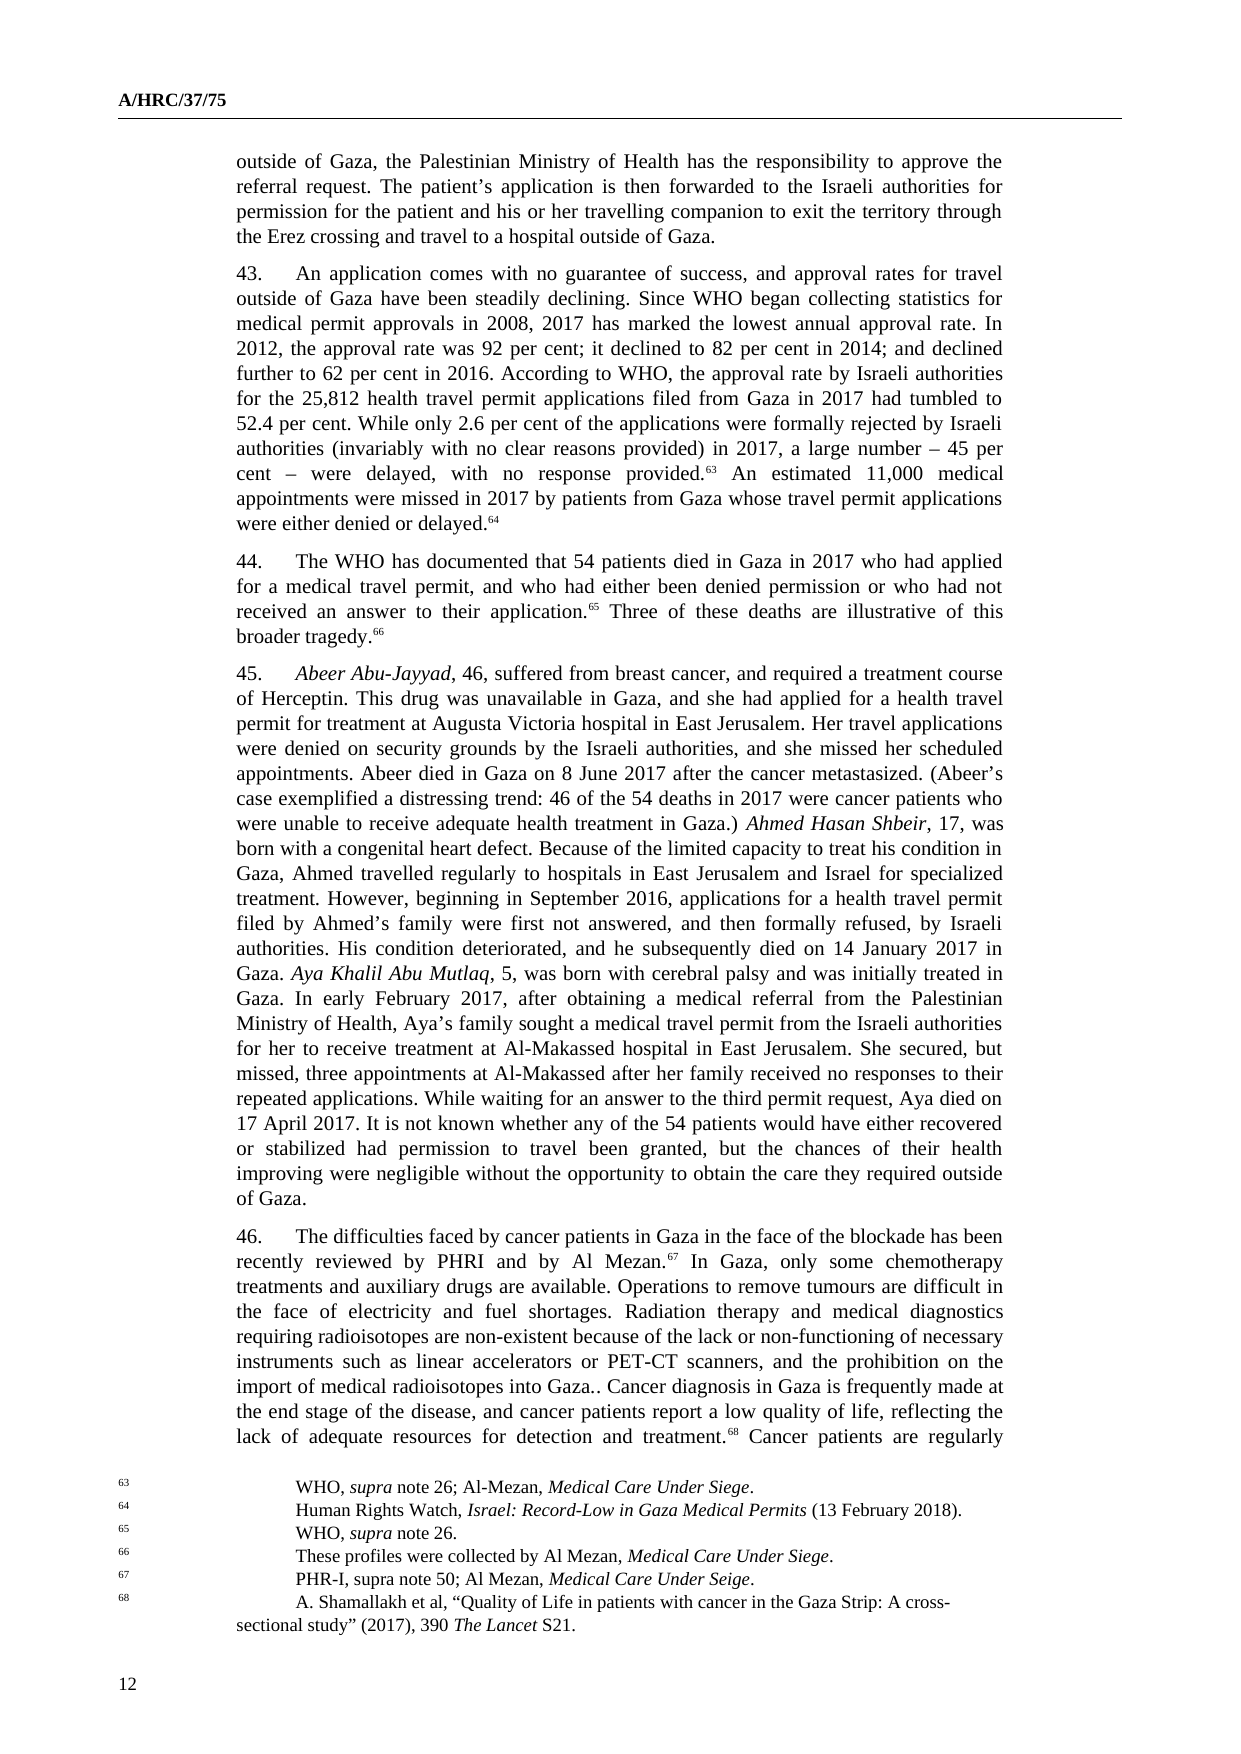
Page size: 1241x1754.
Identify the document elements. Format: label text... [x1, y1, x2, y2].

list An application comes with no guarantee of success, and approval rates for travel outside of Gaza have been steadily declining. Since WHO began collecting statistics for medical permit approvals in 2008, 2017 has marked the lowest annual approval rate. In 2012, the approval rate was 92 per cent; it declined to 82 per cent in 2014; and declined further to 62 per cent in 2016. According to WHO, the approval rate by Israeli authorities for the 25,812 health travel permit applications filed from Gaza in 2017 had tumbled to 52.4 per cent. While only 2.6 per cent of the applications were formally rejected by Israeli authorities (invariably with no clear reasons provided) in 2017, a large number – 45 per cent – were delayed, with no response provided. An estimated 11,000 medical appointments were missed in 2017 by patients from Gaza whose travel permit applications were either denied or delayed. [236, 260, 1004, 535]
list The WHO has documented that 54 patients died in Gaza in 2017 who had applied for a medical travel permit, and who had either been denied permission or who had not received an answer to their application. Three of these deaths are illustrative of this broader tragedy. [236, 548, 1004, 648]
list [236, 1223, 1004, 1448]
list Abeer Abu-Jayyad, 46, suffered from breast cancer, and required a treatment course of Herceptin. This drug was unavailable in Gaza, and she had applied for a health travel permit for treatment at Augusta Victoria hospital in East Jerusalem. Her travel applications were denied on security grounds by the Israeli authorities, and she missed her scheduled appointments. Abeer died in Gaza on 8 June 2017 after the cancer metastasized. (Abeer’s case exemplified a distressing trend: 46 of the 54 deaths in 2017 were cancer patients who were unable to receive adequate health treatment in Gaza.) Ahmed Hasan Shbeir, 17, was born with a congenital heart defect. Because of the limited capacity to treat his condition in Gaza, Ahmed travelled regularly to hospitals in East Jerusalem and Israel for specialized treatment. However, beginning in September 2016, applications for a health travel permit filed by Ahmed’s family were first not answered, and then formally refused, by Israeli authorities. His condition deteriorated, and he subsequently died on 14 January 2017 in Gaza. Aya Khalil Abu Mutlaq, 5, was born with cerebral palsy and was initially treated in Gaza. In early February 2017, after obtaining a medical referral from the Palestinian Ministry of Health, Aya’s family sought a medical travel permit from the Israeli authorities for her to receive treatment at Al-Makassed hospital in East Jerusalem. She secured, but missed, three appointments at Al-Makassed after her family received no responses to their repeated applications. While waiting for an answer to the third permit request, Aya died on 17 April 2017. It is not known whether any of the 54 patients would have either recovered or stabilized had permission to travel been granted, but the chances of their health improving were negligible without the opportunity to obtain the care they required outside of Gaza. [236, 660, 1004, 1210]
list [236, 148, 1004, 248]
